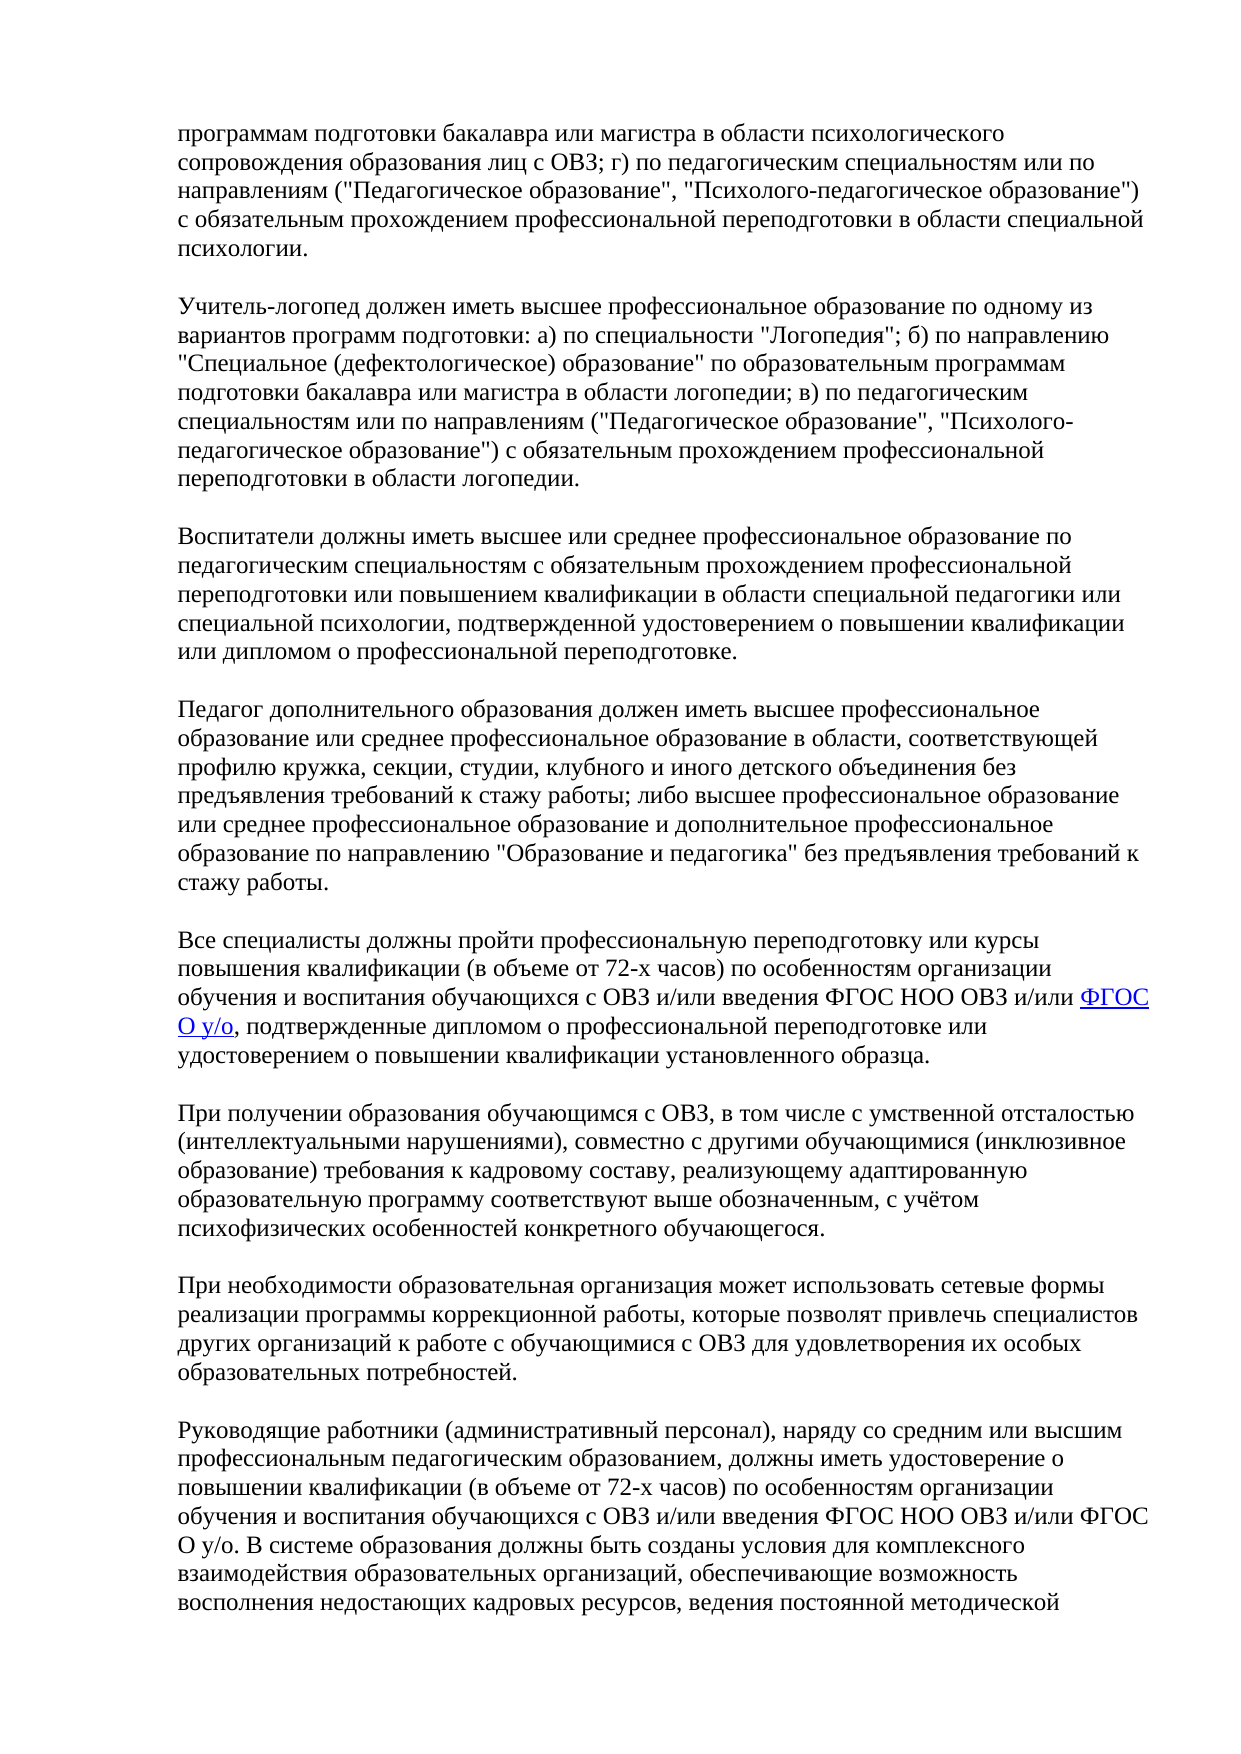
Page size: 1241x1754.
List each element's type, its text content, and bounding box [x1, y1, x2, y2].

text При получении образования обучающимся с ОВЗ, в том числе с умственной отсталостью (интеллектуальными нарушениями), совместно с другими обучающимися (инклюзивное образование) требования к кадровому составу, реализующему адаптированную образовательную программу соответствуют выше обозначенным, с учётом психофизических особенностей конкретного обучающегося. [177, 1098, 1152, 1241]
text Учитель-логопед должен иметь высшее профессиональное образование по одному из вариантов программ подготовки: а) по специальности "Логопедия"; б) по направлению "Специальное (дефектологическое) образование" по образовательным программам подготовки бакалавра или магистра в области логопедии; в) по педагогическим специальностям или по направлениям ("Педагогическое образование", "Психолого-педагогическое образование") с обязательным прохождением профессиональной переподготовки в области логопедии. [177, 291, 1152, 492]
text При необходимости образовательная организация может использовать сетевые формы реализации программы коррекционной работы, которые позволят привлечь специалистов других организаций к работе с обучающимися с ОВЗ для удовлетворения их особых образовательных потребностей. [177, 1271, 1152, 1386]
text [177, 1415, 1152, 1616]
text Педагог дополнительного образования должен иметь высшее профессиональное образование или среднее профессиональное образование в области, соответствующей профилю кружка, секции, студии, клубного и иного детского объединения без предъявления требований к стажу работы; либо высшее профессиональное образование или среднее профессиональное образование и дополнительное профессиональное образование по направлению "Образование и педагогика" без предъявления требований к стажу работы. [177, 694, 1152, 896]
text Все специалисты должны пройти профессиональную переподготовку или курсы повышения квалификации (в объеме от 72-х часов) по особенностям организации обучения и воспитания обучающихся с ОВЗ и/или введения ФГОС НОО ОВЗ и/или ФГОС О у/о, подтвержденные дипломом о профессиональной переподготовке или удостоверением о повышении квалификации установленного образца. [177, 925, 1152, 1068]
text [177, 118, 1152, 262]
text Воспитатели должны иметь высшее или среднее профессиональное образование по педагогическим специальностям с обязательным прохождением профессиональной переподготовки или повышением квалификации в области специальной педагогики или специальной психологии, подтвержденной удостоверением о повышении квалификации или дипломом о профессиональной переподготовке. [177, 521, 1152, 665]
